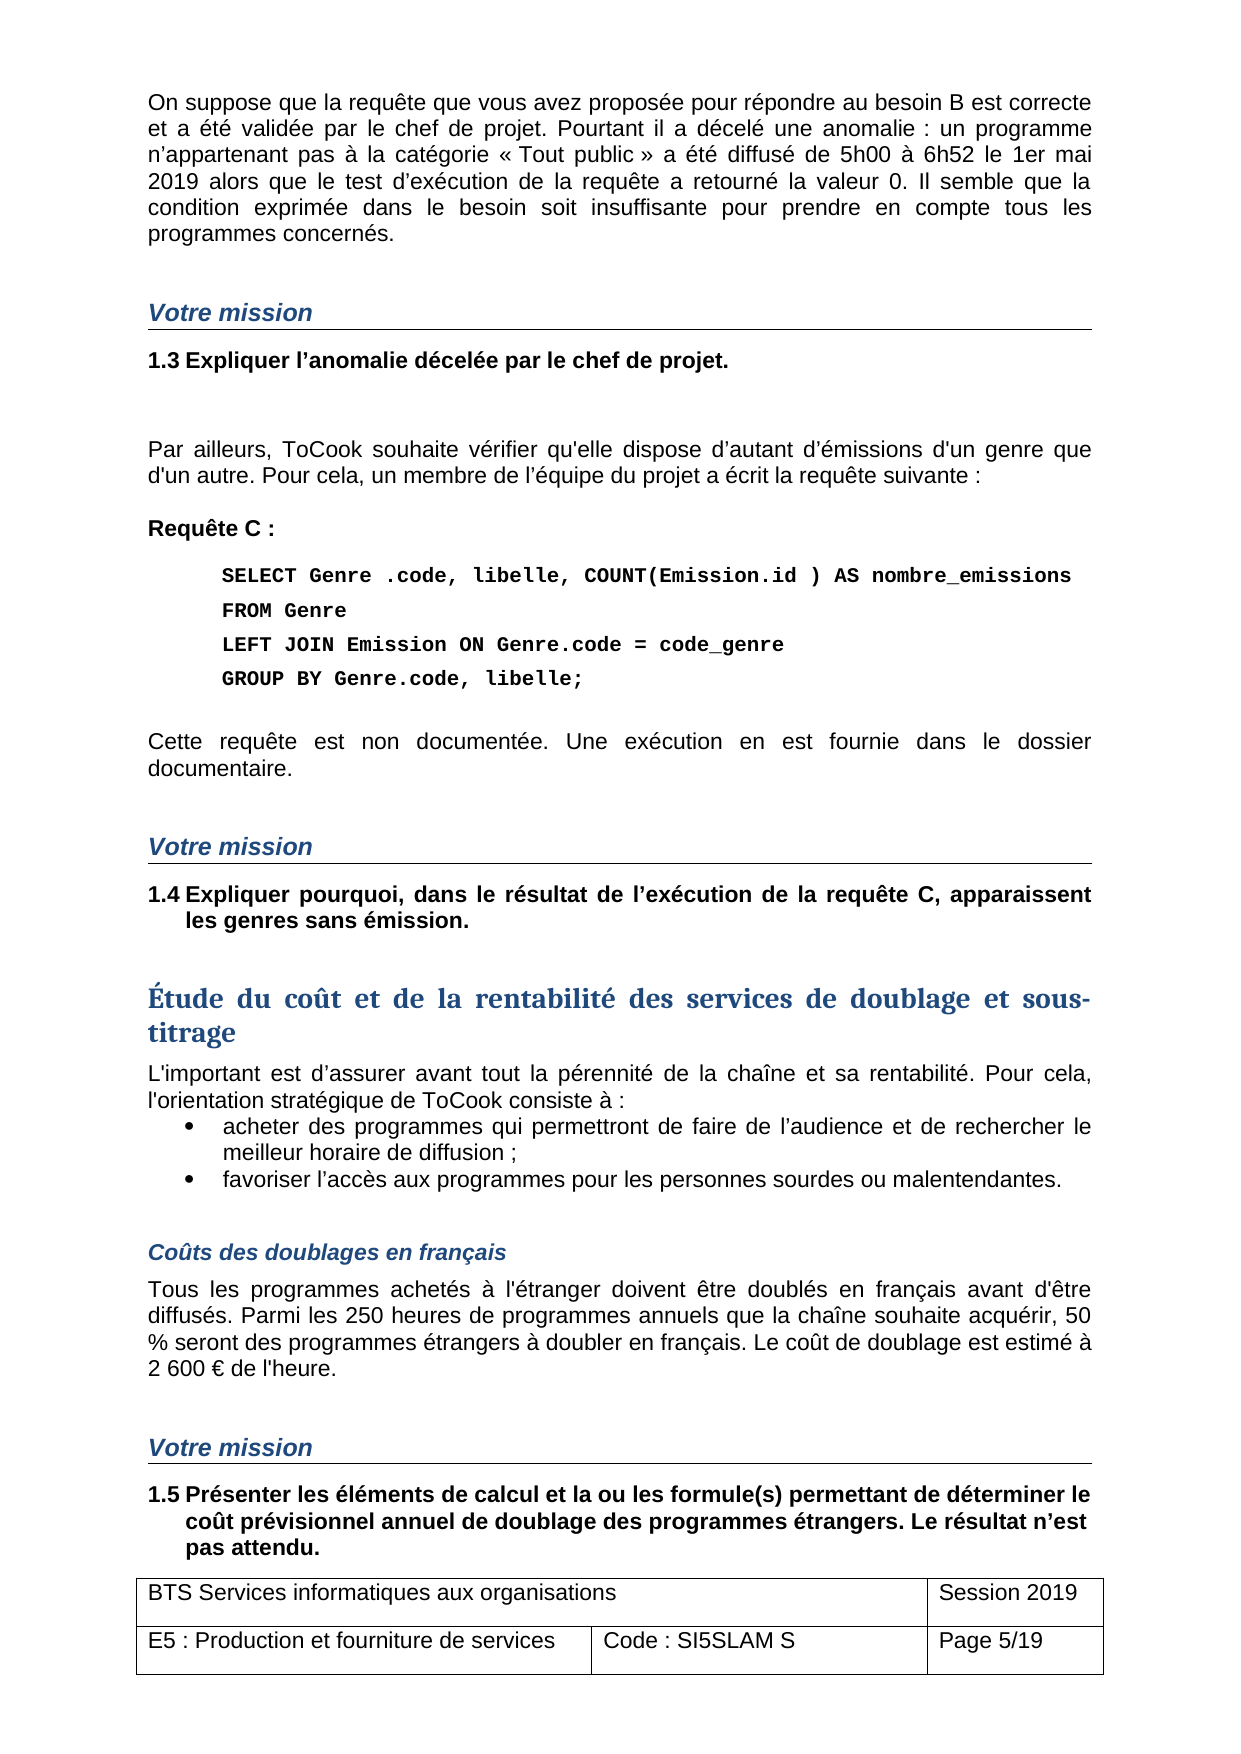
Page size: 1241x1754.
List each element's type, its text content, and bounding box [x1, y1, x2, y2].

subtitle Votre mission [148, 1433, 1092, 1463]
list acheter des programmes qui permettront de faire de l’audience et de rechercher le meilleur horaire de diffusion ; [185, 1113, 1092, 1166]
list Expliquer l’anomalie décelée par le chef de projet. [148, 347, 1092, 373]
text Requête C : [148, 515, 1092, 542]
subtitle Votre mission [148, 832, 1092, 863]
text On suppose que la requête que vous avez proposée pour répondre au besoin B est correcte et a été validée par le chef de projet. Pourtant il a décelé une anomalie : un programme n’appartenant pas à la catégorie « Tout public » a été diffusé de 5h00 à 6h52 le 1er mai 2019 alors que le test d’exécution de la requête a retourné la valeur 0. Il semble que la condition exprimée dans le besoin soit insuffisante pour prendre en compte tous les programmes concernés. [148, 89, 1092, 247]
list Expliquer pourquoi, dans le résultat de l’exécution de la requête C, apparaissent les genres sans émission. [148, 881, 1092, 933]
text GROUP BY Genre.code, libelle; [222, 668, 1092, 691]
list Présenter les éléments de calcul et la ou les formule(s) permettant de déterminer le coût prévisionnel annuel de doublage des programmes étrangers. Le résultat n’est pas attendu. [148, 1481, 1092, 1560]
text L'important est d’assurer avant tout la pérennité de la chaîne et sa rentabilité. Pour cela, l'orientation stratégique de ToCook consiste à : [148, 1060, 1092, 1113]
text Par ailleurs, ToCook souhaite vérifier qu'elle dispose d’autant d’émissions d'un genre que d'un autre. Pour cela, un membre de l’équipe du projet a écrit la requête suivante : [148, 436, 1092, 489]
subtitle Étude du coût et de la rentabilité des services de doublage et sous-titrage [148, 983, 1092, 1050]
list favoriser l’accès aux programmes pour les personnes sourdes ou malentendantes. [185, 1166, 1092, 1192]
text LEFT JOIN Emission ON Genre.code = code_genre [222, 634, 1092, 657]
text Tous les programmes achetés à l'étranger doivent être doublés en français avant d'être diffusés. Parmi les 250 heures de programmes annuels que la chaîne souhaite acquérir, 50 % seront des programmes étrangers à doubler en français. Le coût de doublage est estimé à 2 600 € de l'heure. [148, 1276, 1092, 1381]
subtitle Votre mission [148, 298, 1092, 329]
text SELECT Genre .code, libelle, COUNT(Emission.id ) AS nombre_emissions [222, 566, 1092, 589]
subtitle Coûts des doublages en français [148, 1239, 1092, 1266]
text FROM Genre [222, 599, 1092, 623]
text Cette requête est non documentée. Une exécution en est fournie dans le dossier documentaire. [148, 728, 1092, 781]
